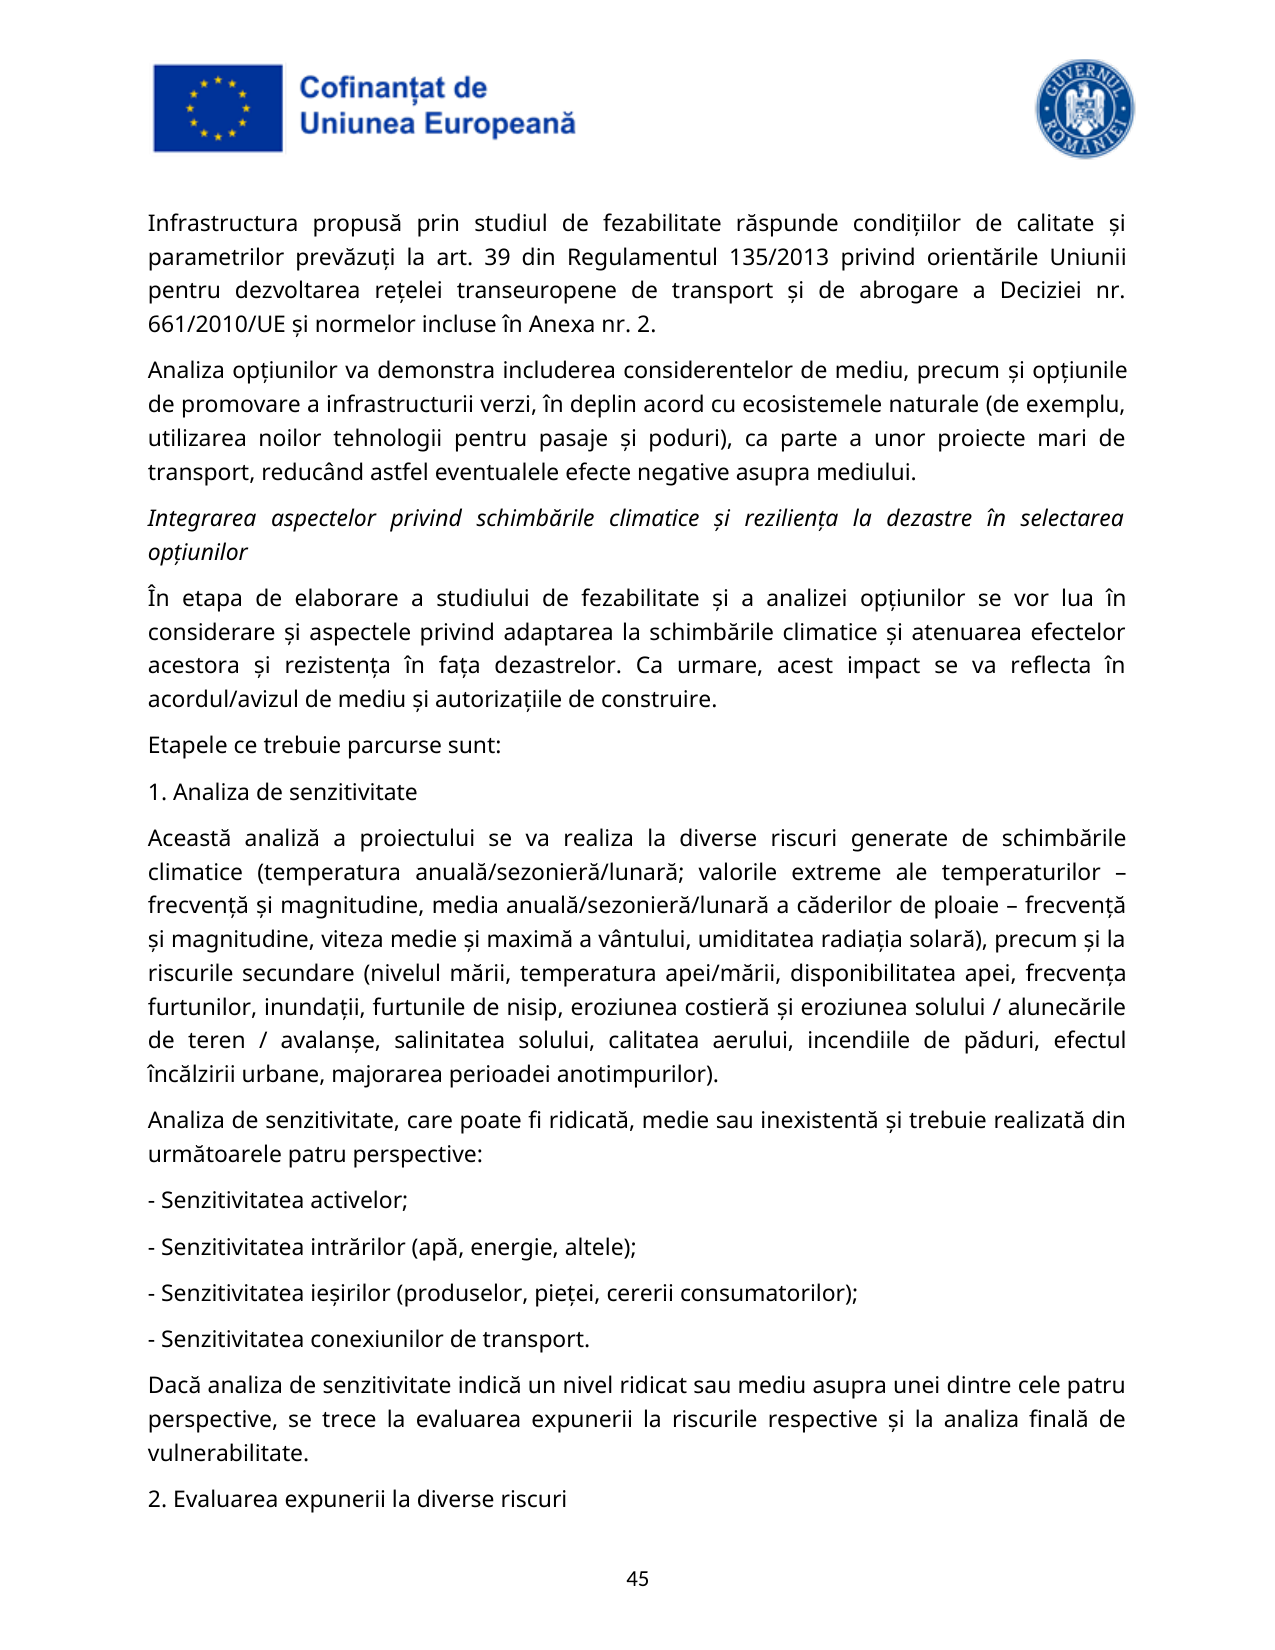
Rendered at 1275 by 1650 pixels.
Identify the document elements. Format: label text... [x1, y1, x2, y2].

text 1. Analiza de senzitivitate [148, 776, 1127, 807]
text Această analiză a proiectului se va realiza la diverse riscuri generate de schimbările climatice (temperatura anuală/sezonieră/lunară; valorile extreme ale temperaturilor – frecvență și magnitudine, media anuală/sezonieră/lunară a căderilor de ploaie – frecvență și magnitudine, viteza medie și maximă a vântului, umiditatea radiația solară), precum și la riscurile secundare (nivelul mării, temperatura apei/mării, disponibilitatea apei, frecvența furtunilor, inundații, furtunile de nisip, eroziunea costieră și eroziunea solului / alunecările de teren / avalanșe, salinitatea solului, calitatea aerului, incendiile de păduri, efectul încălzirii urbane, majorarea perioadei anotimpurilor). [148, 822, 1127, 1089]
picture [147, 59, 1137, 161]
text - Senzitivitatea intrărilor (apă, energie, altele); [148, 1231, 1127, 1262]
text - Senzitivitatea ieșirilor (produselor, pieței, cererii consumatorilor); [148, 1277, 1127, 1308]
text Analiza de senzitivitate, care poate fi ridicată, medie sau inexistentă și trebuie realizată din următoarele patru perspective: [148, 1104, 1127, 1169]
text 2. Evaluarea expunerii la diverse riscuri [148, 1483, 1127, 1514]
text În etapa de elaborare a studiului de fezabilitate și a analizei opțiunilor se vor lua în considerare și aspectele privind adaptarea la schimbările climatice și atenuarea efectelor acestora și rezistența în fața dezastrelor. Ca urmare, acest impact se va reflecta în acordul/avizul de mediu și autorizațiile de construire. [148, 582, 1127, 714]
text Integrarea aspectelor privind schimbările climatice și reziliența la dezastre în selectarea opțiunilor [148, 502, 1127, 567]
text - Senzitivitatea conexiunilor de transport. [148, 1323, 1127, 1354]
text Etapele ce trebuie parcurse sunt: [148, 729, 1127, 761]
text - Senzitivitatea activelor; [148, 1184, 1127, 1216]
text Analiza opțiunilor va demonstra includerea considerentelor de mediu, precum şi opţiunile de promovare a infrastructurii verzi, în deplin acord cu ecosistemele naturale (de exemplu, utilizarea noilor tehnologii pentru pasaje și poduri), ca parte a unor proiecte mari de transport, reducând astfel eventualele efecte negative asupra mediului. [148, 354, 1127, 487]
text Infrastructura propusă prin studiul de fezabilitate răspunde condițiilor de calitate și parametrilor prevăzuți la art. 39 din Regulamentul 135/2013 privind orientările Uniunii pentru dezvoltarea rețelei transeuropene de transport și de abrogare a Deciziei nr. 661/2010/UE și normelor incluse în Anexa nr. 2. [148, 207, 1127, 339]
text Dacă analiza de senzitivitate indică un nivel ridicat sau mediu asupra unei dintre cele patru perspective, se trece la evaluarea expunerii la riscurile respective și la analiza finală de vulnerabilitate. [148, 1369, 1127, 1468]
